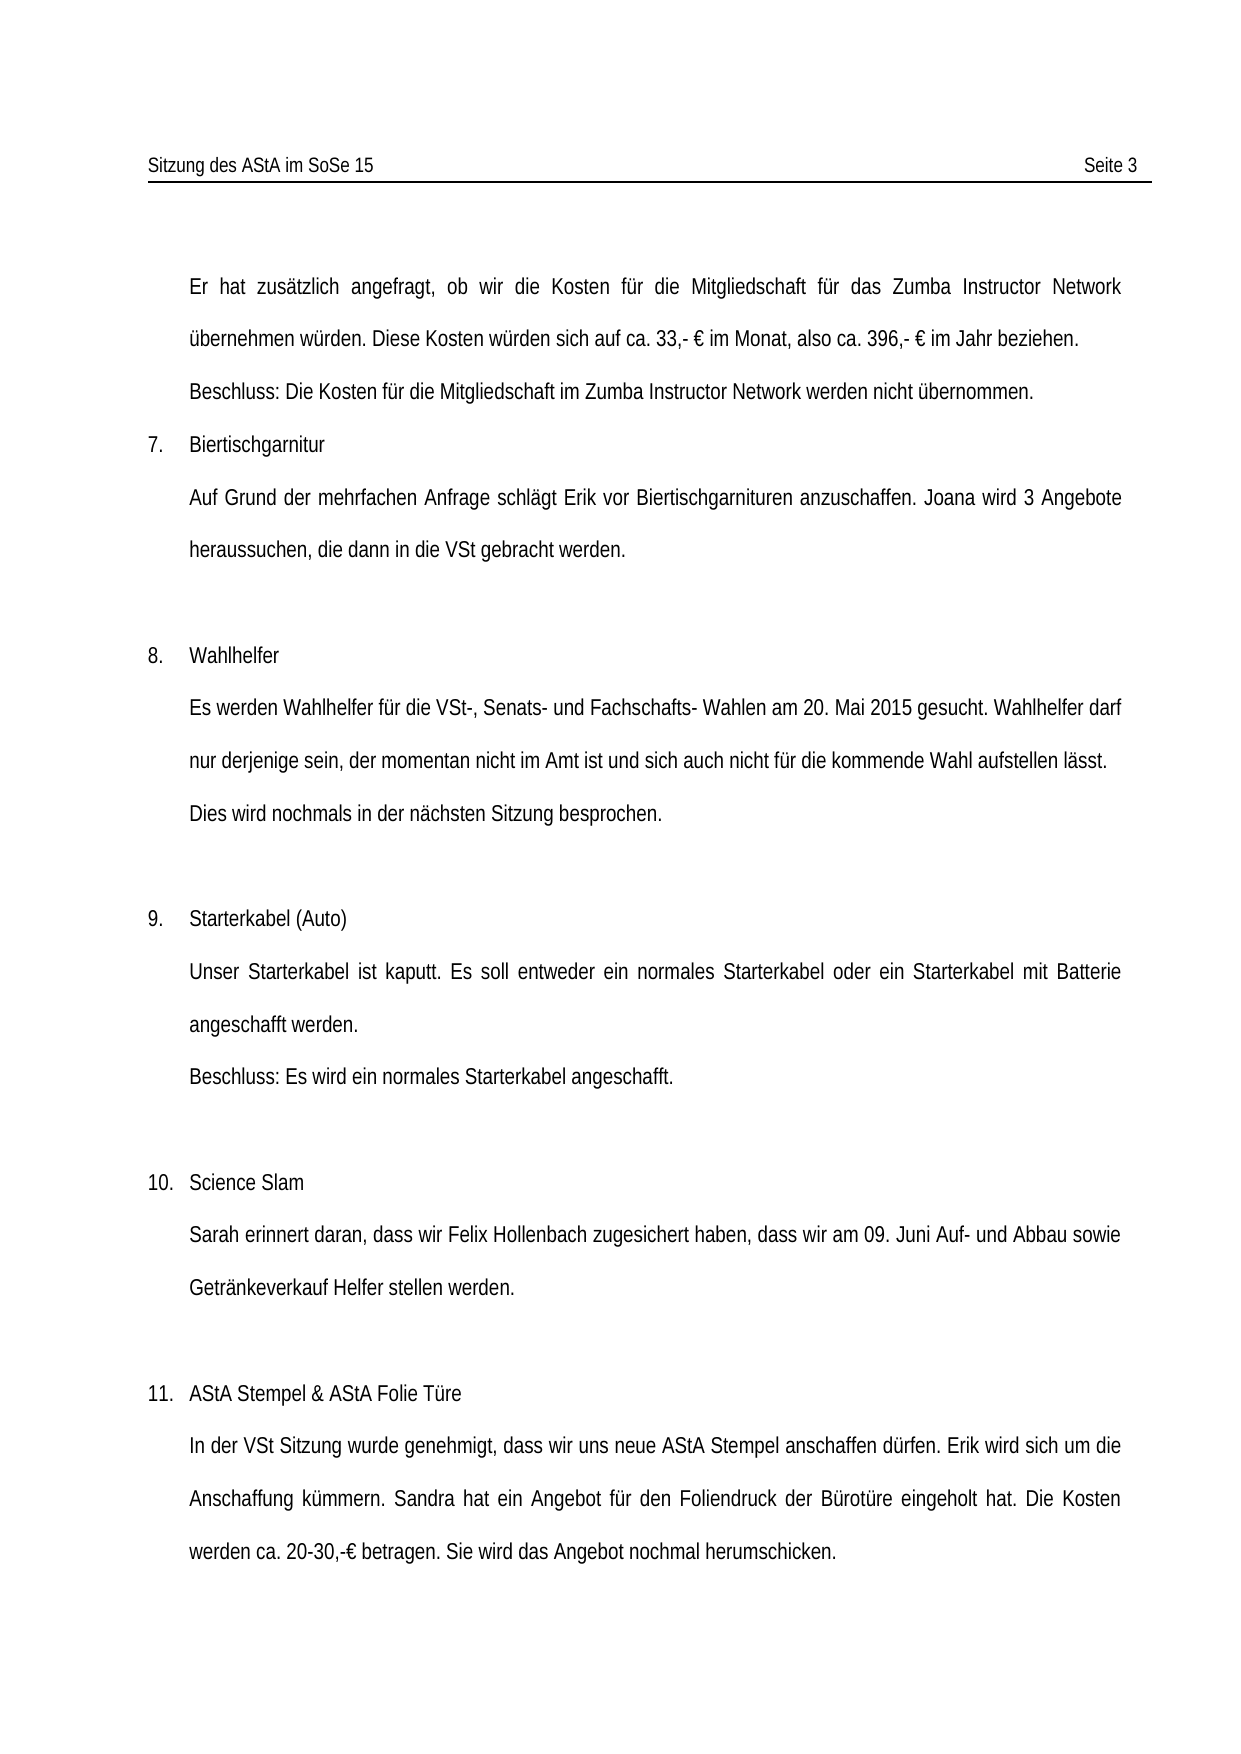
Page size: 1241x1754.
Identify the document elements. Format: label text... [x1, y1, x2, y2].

list Wahlhelfer [148, 642, 1122, 668]
list AStA Stempel & AStA Folie Türe [148, 1379, 1122, 1406]
text Es werden Wahlhelfer für die VSt-, Senats- und Fachschafts- Wahlen am 20. Mai 2015 gesucht. Wahlhelfer darf nur derjenige sein, der momentan nicht im Amt ist und sich auch nicht für die kommende Wahl aufstellen lässt. [189, 694, 1122, 773]
text Beschluss: Die Kosten für die Mitgliedschaft im Zumba Instructor Network werden nicht übernommen. [189, 378, 1122, 404]
list Biertischgarnitur [148, 431, 1122, 457]
text Unser Starterkabel ist kaputt. Es soll entweder ein normales Starterkabel oder ein Starterkabel mit Batterie angeschafft werden. [189, 958, 1122, 1037]
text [189, 273, 1122, 352]
list Starterkabel (Auto) [148, 905, 1122, 931]
text Dies wird nochmals in der nächsten Sitzung besprochen. [189, 800, 1122, 826]
list Science Slam [148, 1169, 1122, 1195]
text Sarah erinnert daran, dass wir Felix Hollenbach zugesichert haben, dass wir am 09. Juni Auf- und Abbau sowie Getränkeverkauf Helfer stellen werden. [189, 1221, 1122, 1300]
text Beschluss: Es wird ein normales Starterkabel angeschafft. [189, 1063, 1122, 1089]
text Auf Grund der mehrfachen Anfrage schlägt Erik vor Biertischgarnituren anzuschaffen. Joana wird 3 Angebote heraussuchen, die dann in die VSt gebracht werden. [189, 483, 1122, 562]
text In der VSt Sitzung wurde genehmigt, dass wir uns neue AStA Stempel anschaffen dürfen. Erik wird sich um die Anschaffung kümmern. Sandra hat ein Angebot für den Foliendruck der Bürotüre eingeholt hat. Die Kosten werden ca. 20-30,-€ betragen. Sie wird das Angebot nochmal herumschicken. [189, 1432, 1122, 1564]
